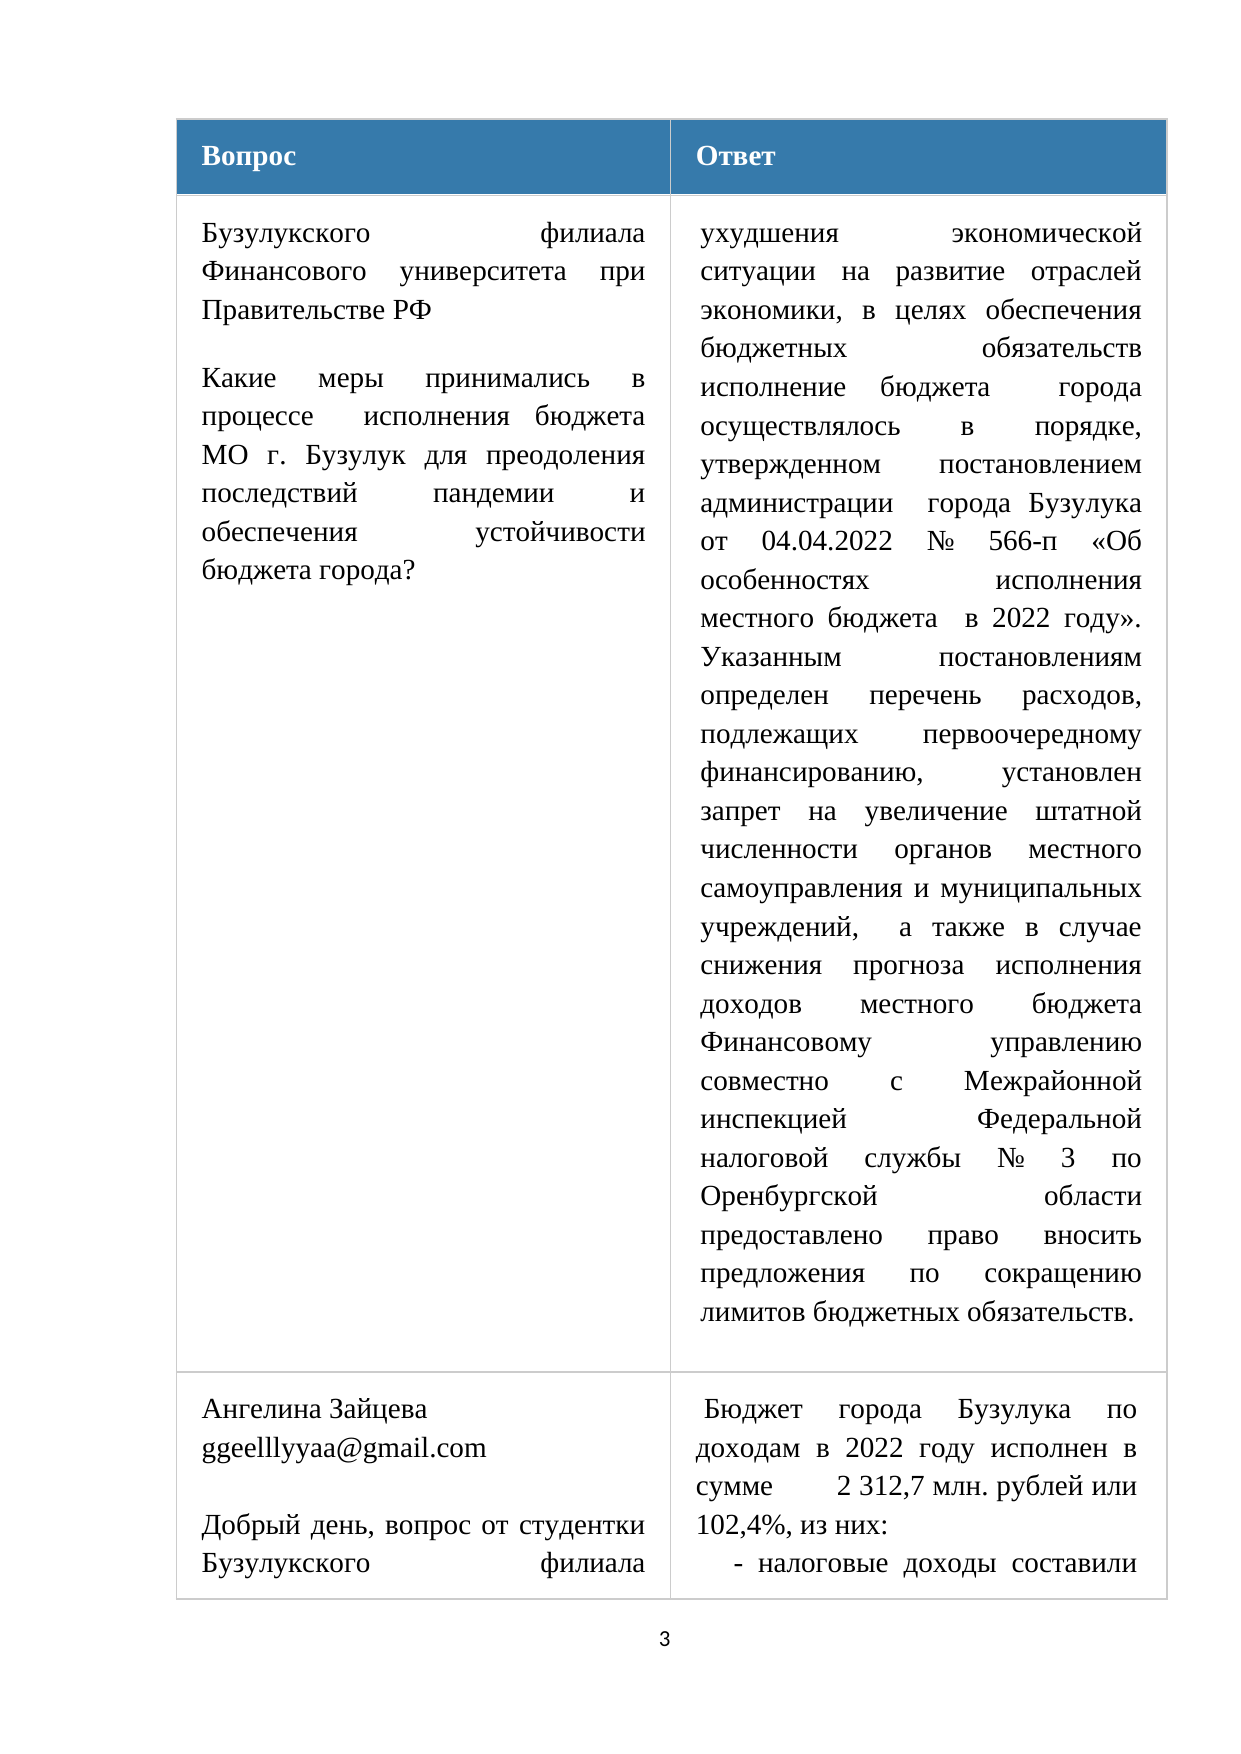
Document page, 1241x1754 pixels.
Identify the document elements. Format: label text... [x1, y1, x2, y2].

table_header Ответ [671, 120, 1166, 194]
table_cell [177, 1373, 670, 1598]
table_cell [671, 196, 1166, 1371]
table_header Вопрос [177, 120, 670, 194]
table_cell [177, 196, 670, 1371]
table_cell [671, 1373, 1166, 1598]
